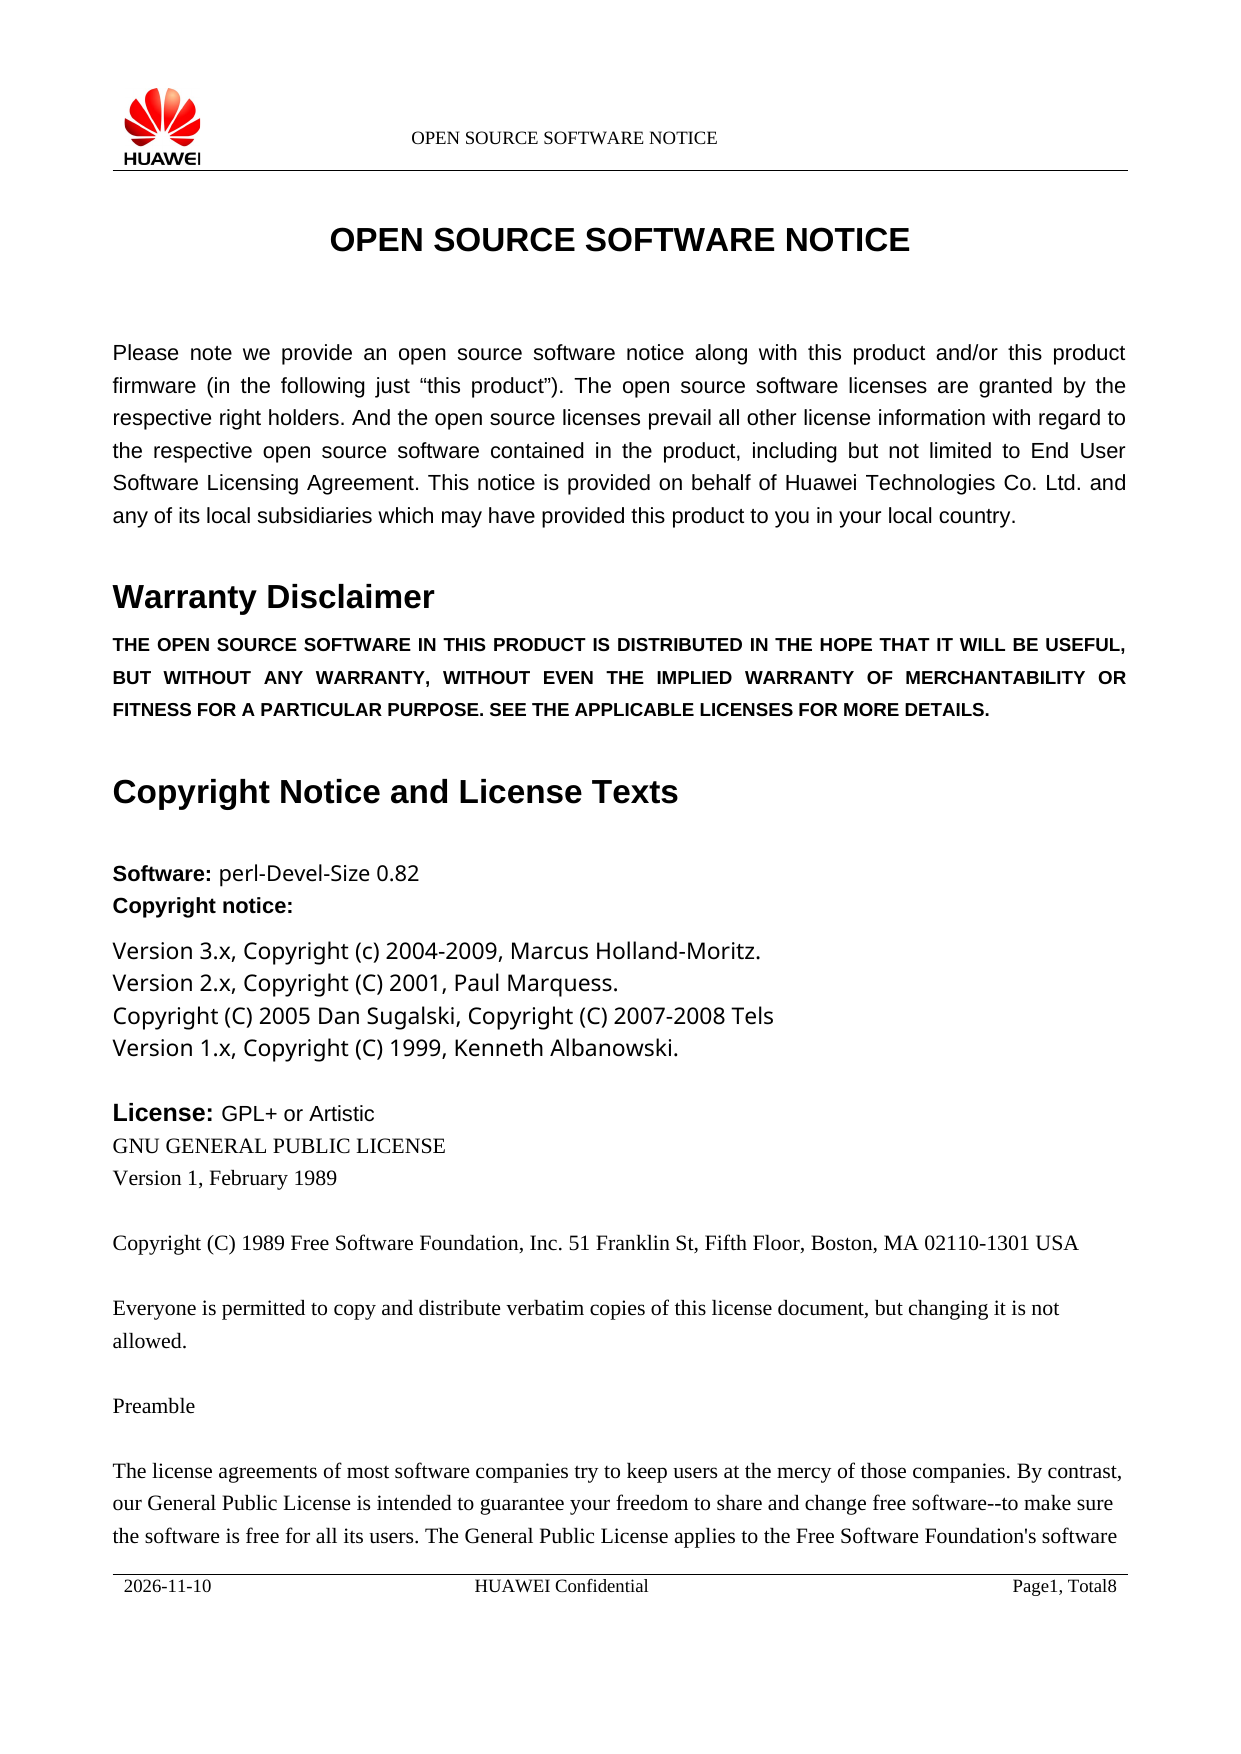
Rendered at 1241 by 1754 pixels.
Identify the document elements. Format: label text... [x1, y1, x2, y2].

text OPEN SOURCE SOFTWARE NOTICE [112, 206, 1128, 271]
text License: GPL+ or Artistic [112, 1096, 1128, 1129]
text The open source software in this product is distributed in the hope that it will be useful, but WITHOUT ANY WARRANTY, without even the implied warranty of MERCHANTABILITY or FITNESS FOR A PARTICULAR PURPOSE. See the applicable licenses for more details. [112, 629, 1128, 726]
title Software: perl-Devel-Size 0.82 [112, 856, 1128, 889]
text Version 3.x, Copyright (c) 2004-2009, Marcus Holland-Moritz. Version 2.x, Copyright (C) 2001, Paul Marquess. Copyright (C) 2005 Dan Sugalski, Copyright (C) 2007-2008 Tels Version 1.x, Copyright (C) 1999, Kenneth Albanowski. [112, 934, 1128, 1096]
picture [124, 88, 201, 165]
text Copyright notice: [112, 889, 1128, 921]
text Please note we provide an open source software notice along with this product and/or this product firmware (in the following just “this product”). The open source software licenses are granted by the respective right holders. And the open source licenses prevail all other license information with regard to the respective open source software contained in the product, including but not limited to End User Software Licensing Agreement. This notice is provided on behalf of Huawei Technologies Co. Ltd. and any of its local subsidiaries which may have provided this product to you in your local country. [112, 336, 1128, 531]
text Warranty Disclaimer [112, 564, 1128, 629]
text Copyright Notice and License Texts [112, 759, 1128, 824]
